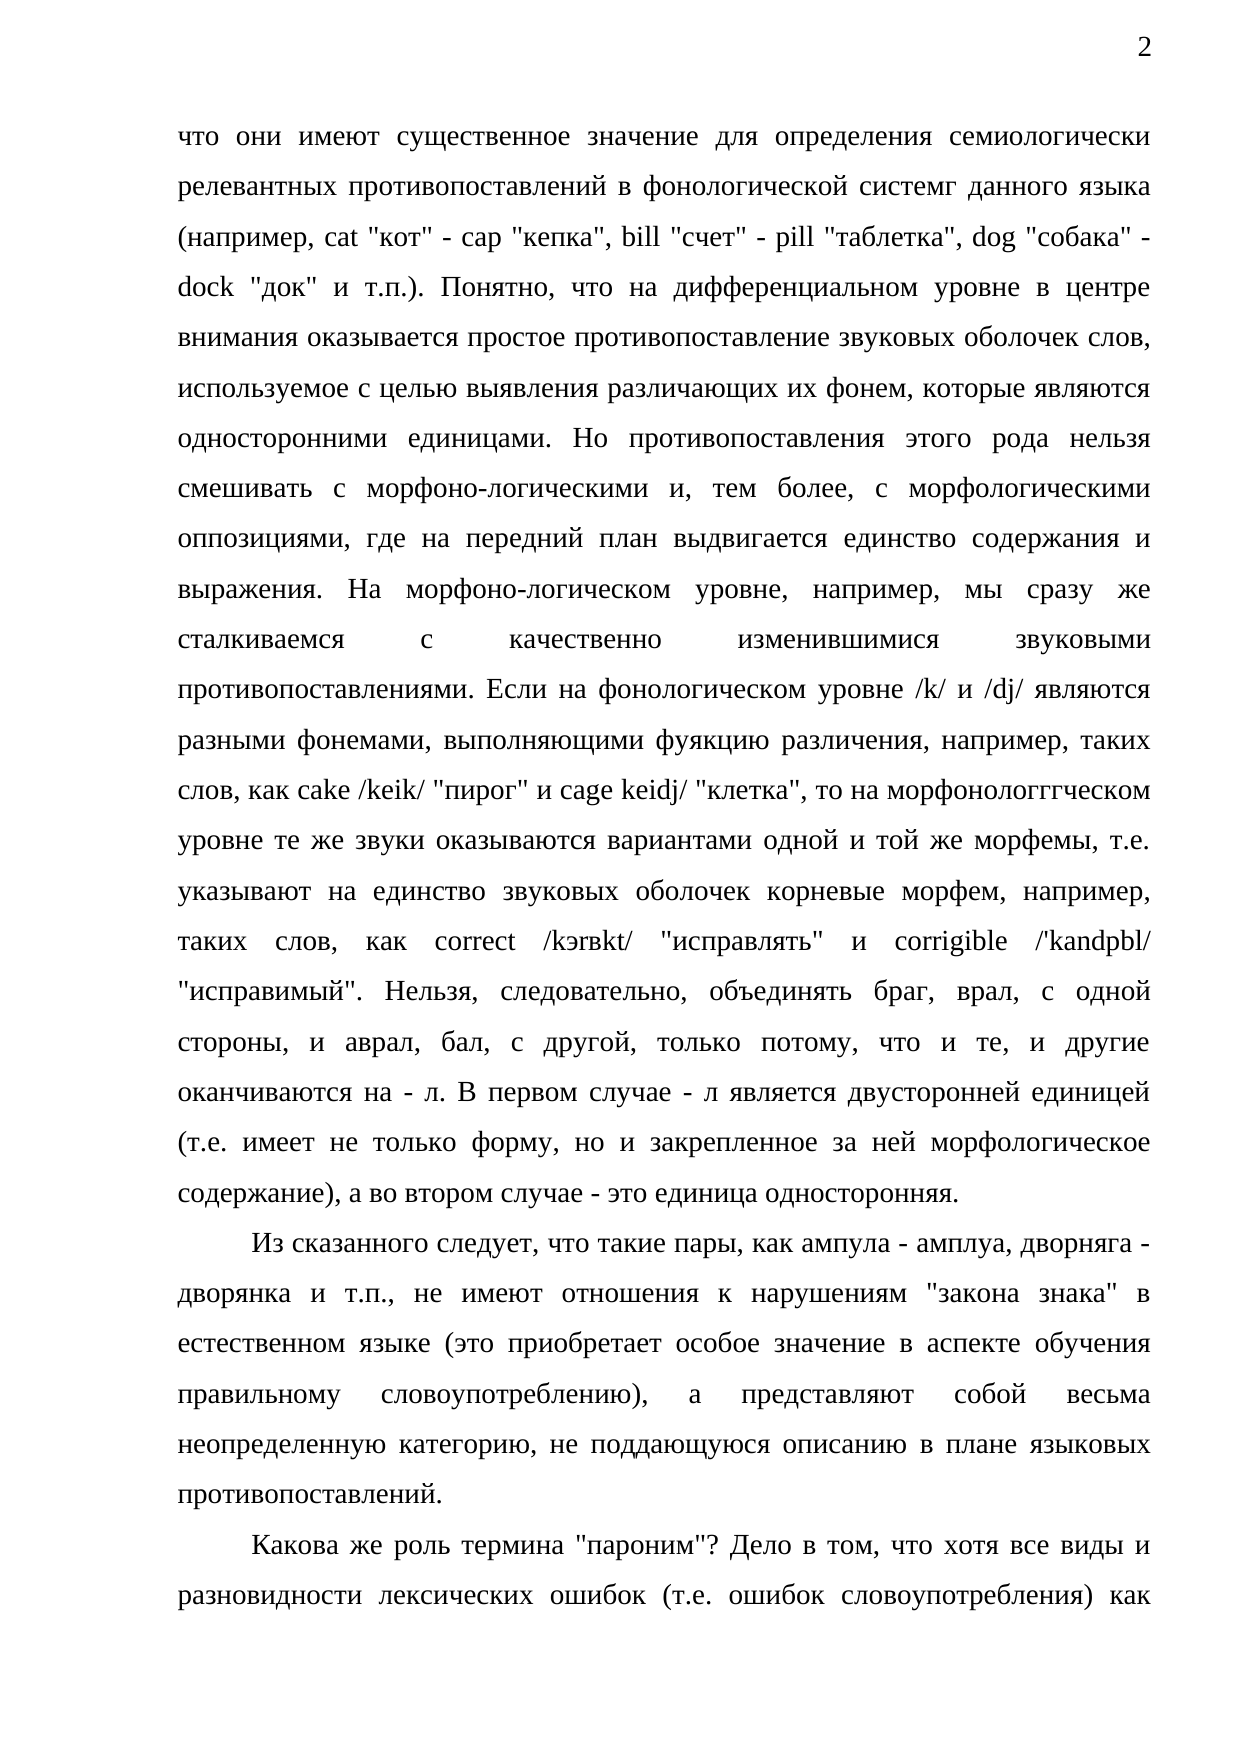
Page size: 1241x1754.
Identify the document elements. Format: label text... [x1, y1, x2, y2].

text Из сказанного следует, что такие пары, как ампула - амплуа, дворняга - дворянка и т.п., не имеют отношения к нарушениям "закона знака" в естественном языке (это приобретает особое значение в аспекте обучения правильному словоупотреблению), а представляют собой весьма неопределенную категорию, не поддающуюся описанию в плане языковых противопоставлений. [177, 1225, 1152, 1510]
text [177, 1527, 1152, 1611]
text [177, 118, 1152, 1208]
